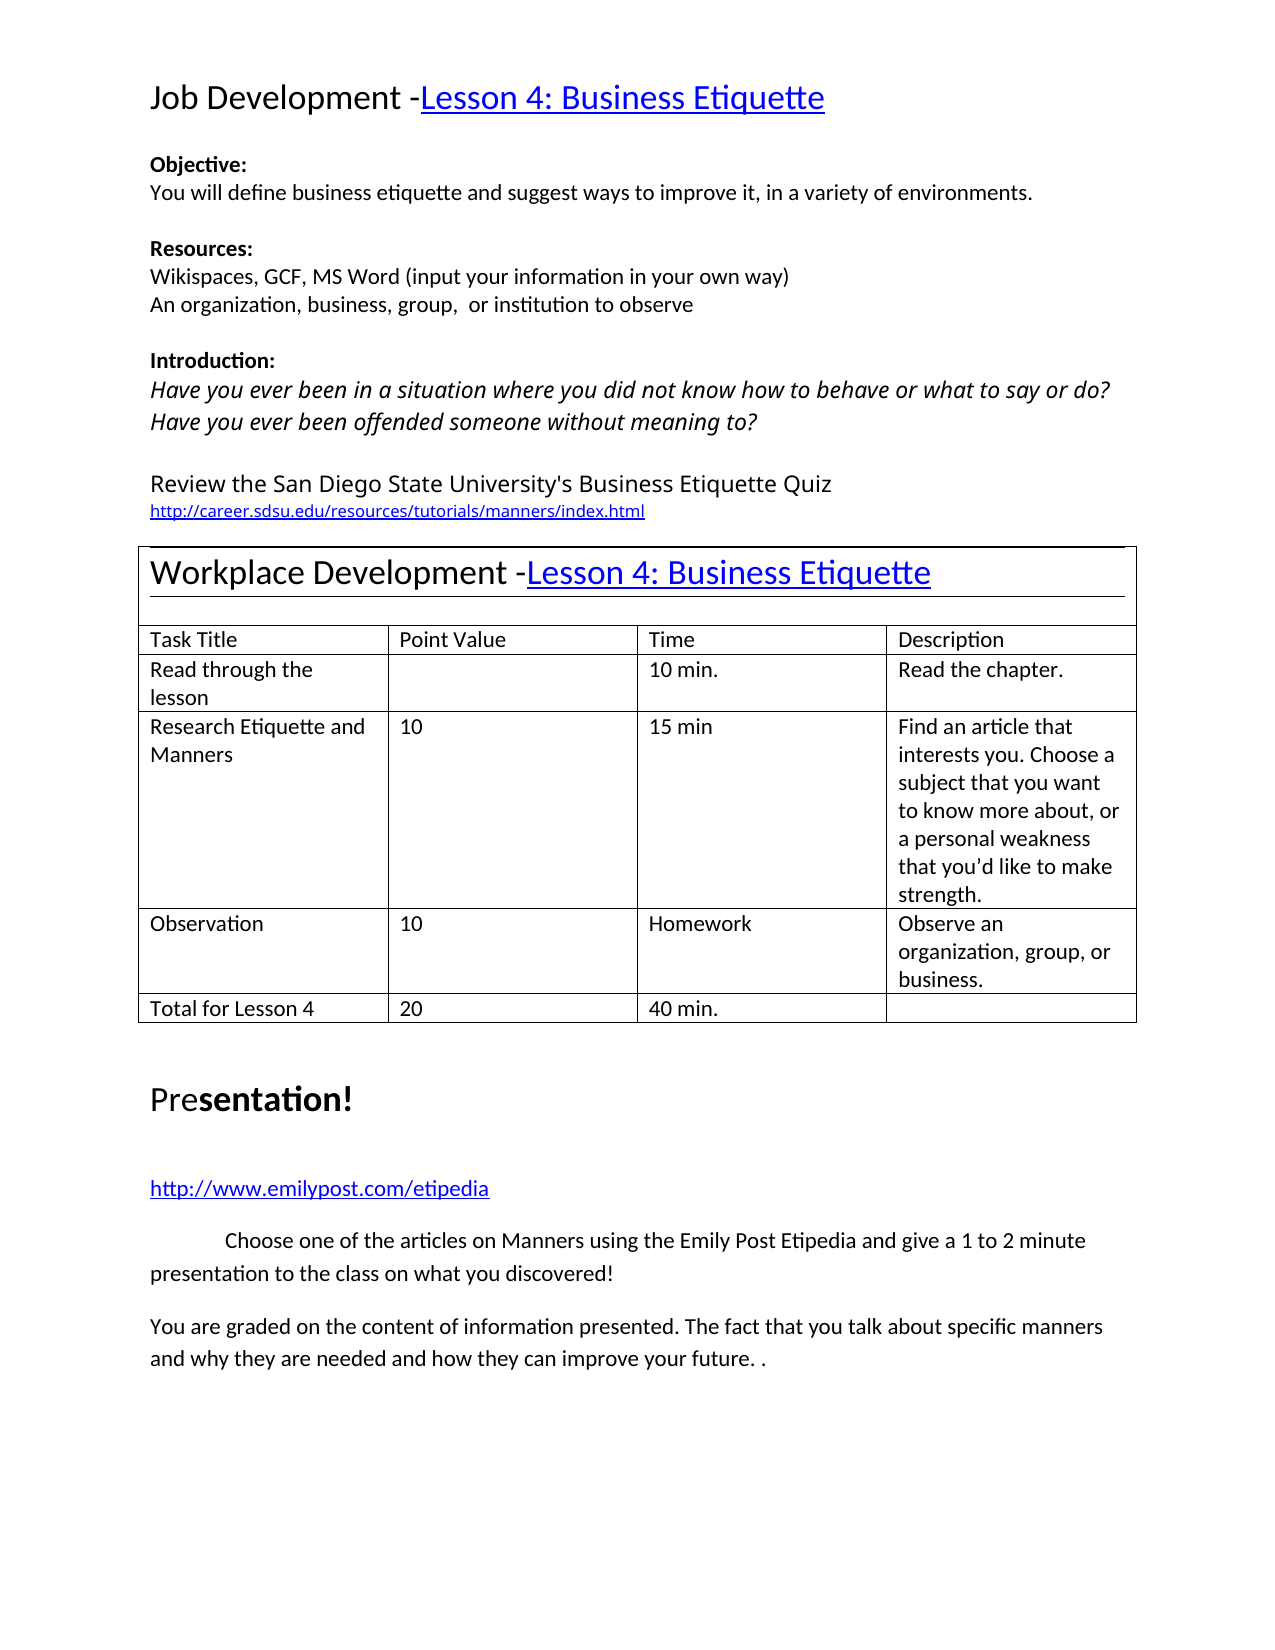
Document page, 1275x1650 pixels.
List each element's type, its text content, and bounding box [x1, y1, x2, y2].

table_cell [887, 994, 1136, 1022]
table_header Workplace Development -Lesson 4: Business Etiquette [139, 547, 1136, 624]
table_cell Description [887, 626, 1136, 654]
text You are graded on the content of information presented. The fact that you talk about specific manners and why they are needed and how they can improve your future. . [150, 1312, 1125, 1372]
text You will define business etiquette and suggest ways to improve it, in a variety of environments. [150, 178, 1125, 206]
table_cell Read through the lesson [139, 655, 388, 711]
text Objective: [150, 150, 1125, 178]
table_cell Task Title [139, 626, 388, 654]
table_cell Point Value [389, 626, 637, 654]
table_cell Read the chapter. [887, 655, 1136, 711]
table_cell 40 min. [638, 994, 886, 1022]
table_cell 10 [389, 712, 637, 908]
table_cell Homework [638, 909, 886, 993]
table_cell Total for Lesson 4 [139, 994, 388, 1022]
table_cell [389, 655, 637, 711]
table_cell 15 min [638, 712, 886, 908]
text Resources: [150, 234, 1125, 262]
table_cell Find an article that interests you. Choose a subject that you want to know more about, or a personal weakness that you’d like to make strength. [887, 712, 1136, 908]
text http://www.emilypost.com/etipedia [150, 1174, 1125, 1202]
text Choose one of the articles on Manners using the Emily Post Etipedia and give a 1 to 2 minute presentation to the class on what you discovered! [150, 1227, 1125, 1287]
text Presentation! [150, 1076, 1125, 1121]
table_cell Observe an organization, group, or business. [887, 909, 1136, 993]
text http://career.sdsu.edu/resources/tutorials/manners/index.html [150, 499, 1125, 522]
text Wikispaces, GCF, MS Word (input your information in your own way) [150, 262, 1125, 290]
text An organization, business, group, or institution to observe [150, 290, 1125, 318]
table_cell 10 min. [638, 655, 886, 711]
table_cell 20 [389, 994, 637, 1022]
text Have you ever been offended someone without meaning to? [150, 405, 1125, 437]
table_cell Observation [139, 909, 388, 993]
text Review the San Diego State University's Business Etiquette Quiz [150, 468, 1125, 499]
table_cell Time [638, 626, 886, 654]
table_cell 10 [389, 909, 637, 993]
text Introduction: [150, 346, 1125, 374]
table_cell Research Etiquette and Manners [139, 712, 388, 908]
text Have you ever been in a situation where you did not know how to behave or what to say or do? [150, 374, 1125, 405]
